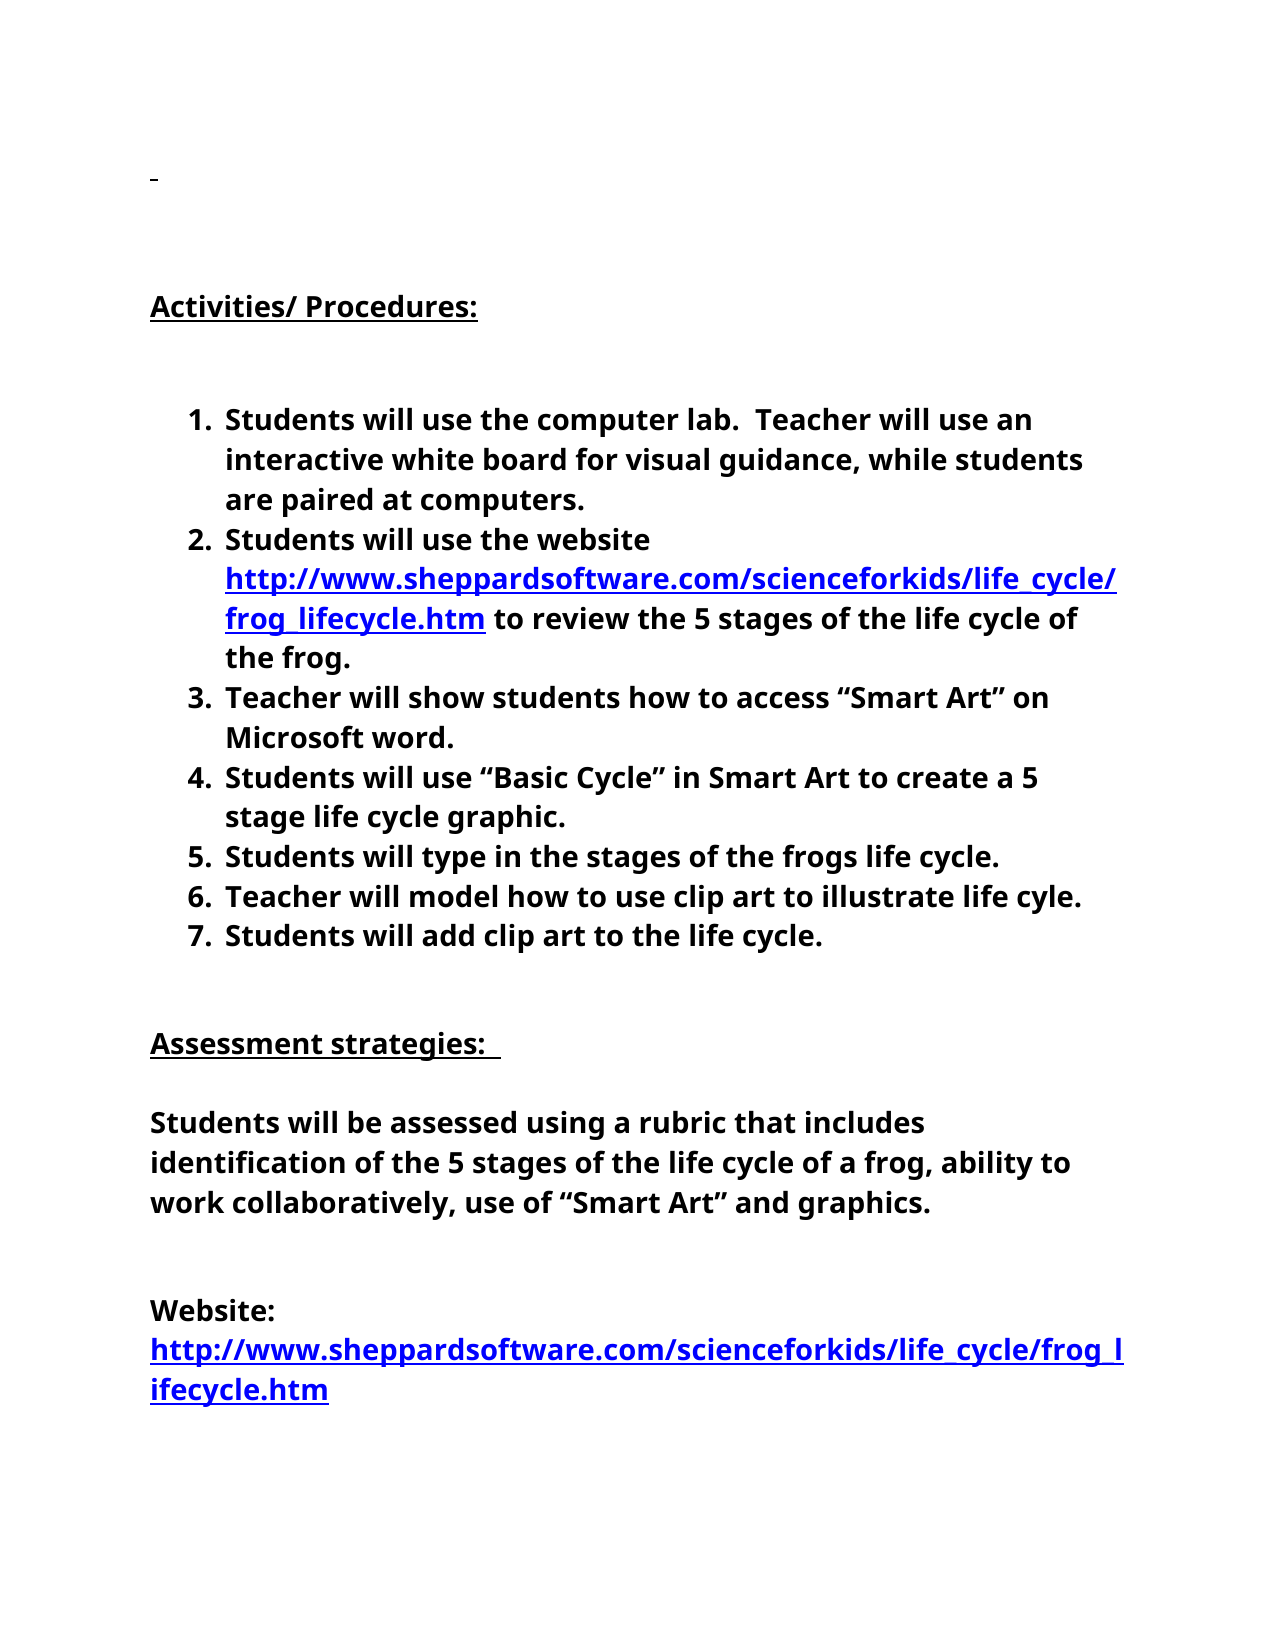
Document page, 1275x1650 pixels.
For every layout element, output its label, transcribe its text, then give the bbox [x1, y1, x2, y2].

list Students will use “Basic Cycle” in Smart Art to create a 5 stage life cycle graphic. [187, 757, 1125, 836]
list Students will type in the stages of the frogs life cycle. [187, 836, 1125, 876]
text Activities/ Procedures: [150, 286, 1125, 326]
text Website: http://www.sheppardsoftware.com/scienceforkids/life_cycle/frog_lifecycle.htm [150, 1290, 1125, 1409]
list Teacher will show students how to access “Smart Art” on Microsoft word. [187, 677, 1125, 757]
text Students will be assessed using a rubric that includes identification of the 5 stages of the life cycle of a frog, ability to work collaboratively, use of “Smart Art” and graphics. [150, 1103, 1125, 1222]
list Students will use the website http://www.sheppardsoftware.com/scienceforkids/life_cycle/frog_lifecycle.htm to review the 5 stages of the life cycle of the frog. [187, 519, 1125, 677]
list Teacher will model how to use clip art to illustrate life cyle. [187, 876, 1125, 916]
list Students will use the computer lab. Teacher will use an interactive white board for visual guidance, while students are paired at computers. [187, 400, 1125, 519]
list Students will add clip art to the life cycle. [187, 916, 1125, 955]
text Assessment strategies: [150, 1023, 1125, 1063]
